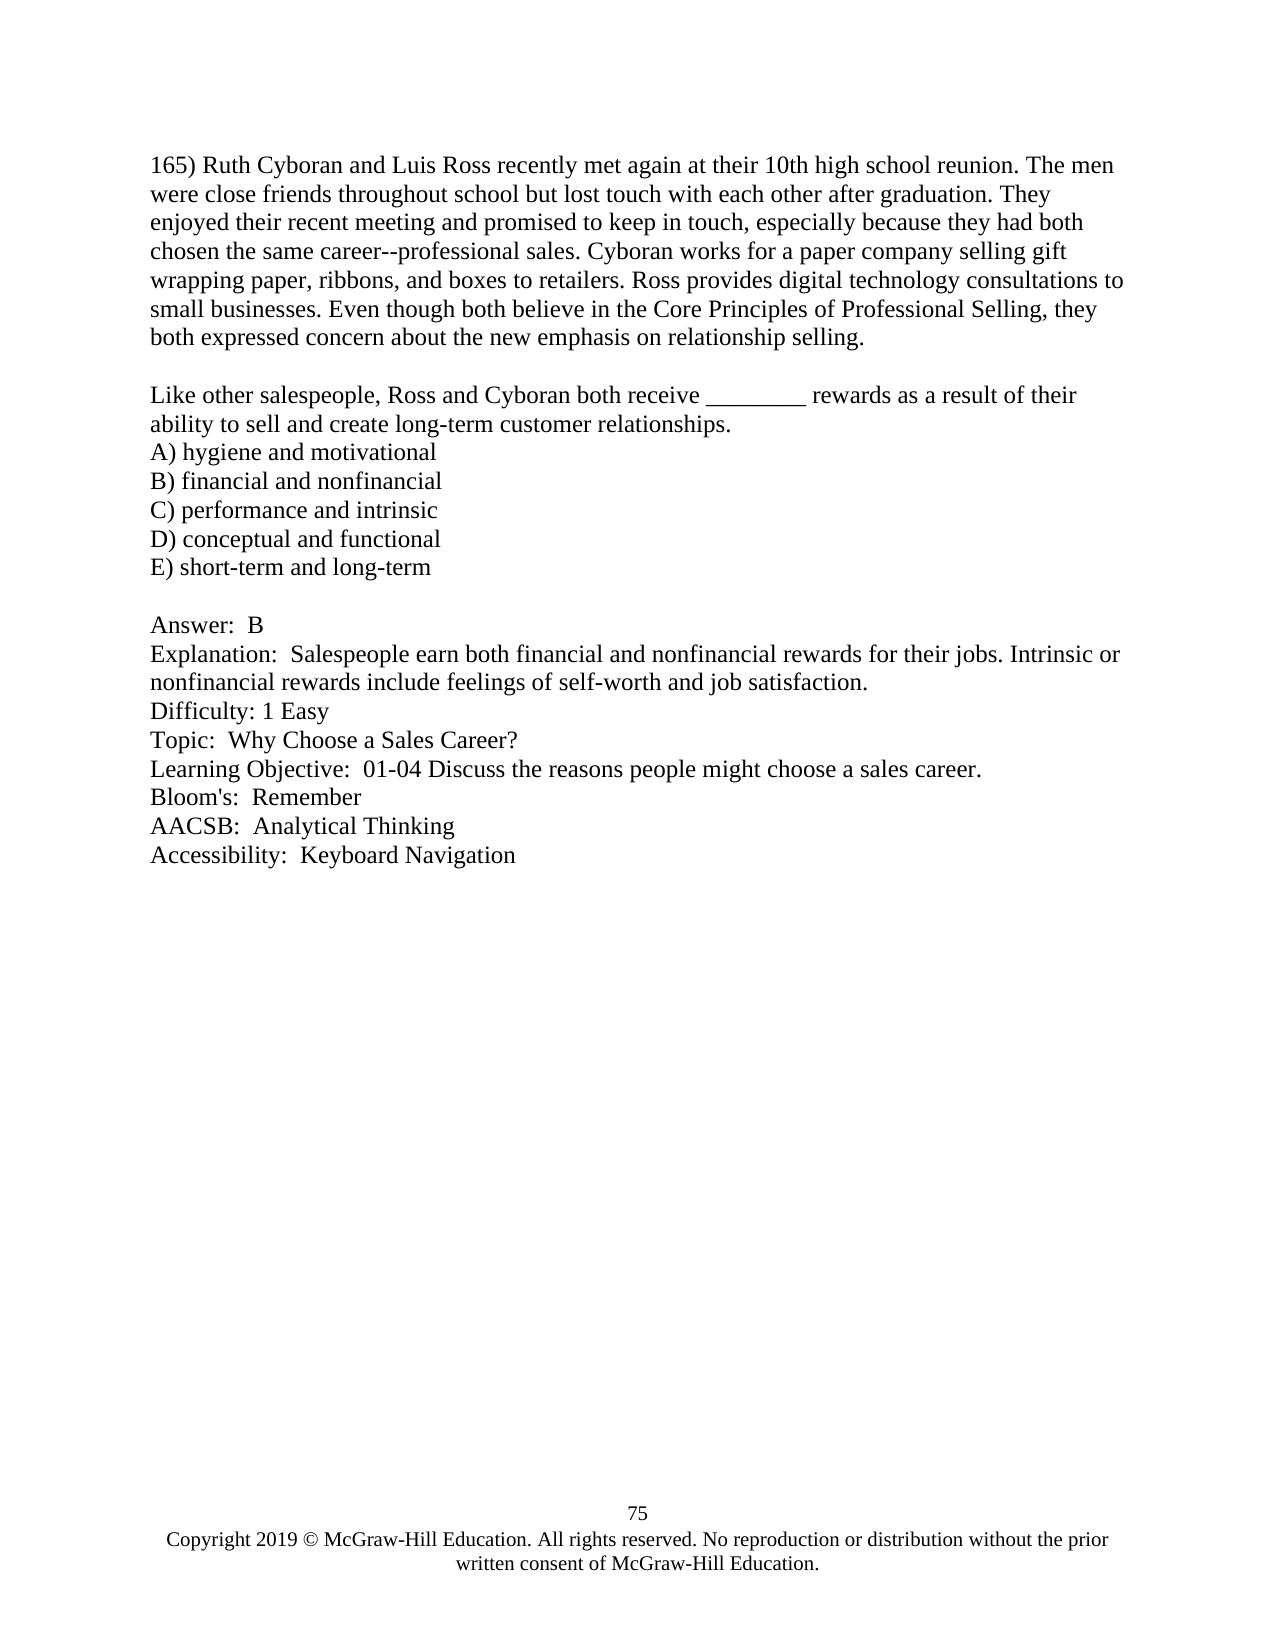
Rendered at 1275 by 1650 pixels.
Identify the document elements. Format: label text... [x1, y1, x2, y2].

text Explanation: Salespeople earn both financial and nonfinancial rewards for their jobs. Intrinsic or nonfinancial rewards include feelings of self-worth and job satisfaction. [150, 639, 1125, 696]
text B) financial and nonfinancial [150, 466, 1125, 495]
text Difficulty: 1 Easy [150, 696, 1125, 725]
text A) hygiene and motivational [150, 437, 1125, 466]
text D) conceptual and functional [150, 524, 1125, 552]
text C) performance and intrinsic [150, 495, 1125, 524]
text Topic: Why Choose a Sales Career? [150, 725, 1125, 754]
text AACSB: Analytical Thinking [150, 811, 1125, 840]
text Learning Objective: 01-04 Discuss the reasons people might choose a sales career. [150, 754, 1125, 782]
text 165) Ruth Cyboran and Luis Ross recently met again at their 10th high school reunion. The men were close friends throughout school but lost touch with each other after graduation. They enjoyed their recent meeting and promised to keep in touch, especially because they had both chosen the same career--professional sales. Cyboran works for a paper company selling gift wrapping paper, ribbons, and boxes to retailers. Ross provides digital technology consultations to small businesses. Even though both believe in the Core Principles of Professional Selling, they both expressed concern about the new emphasis on relationship selling. [150, 150, 1125, 351]
text Answer: B [150, 610, 1125, 639]
text Accessibility: Keyboard Navigation [150, 840, 1125, 869]
text Like other salespeople, Ross and Cyboran both receive ________ rewards as a result of their ability to sell and create long-term customer relationships. [150, 380, 1125, 437]
text E) short-term and long-term [150, 552, 1125, 581]
text Bloom's: Remember [150, 782, 1125, 811]
